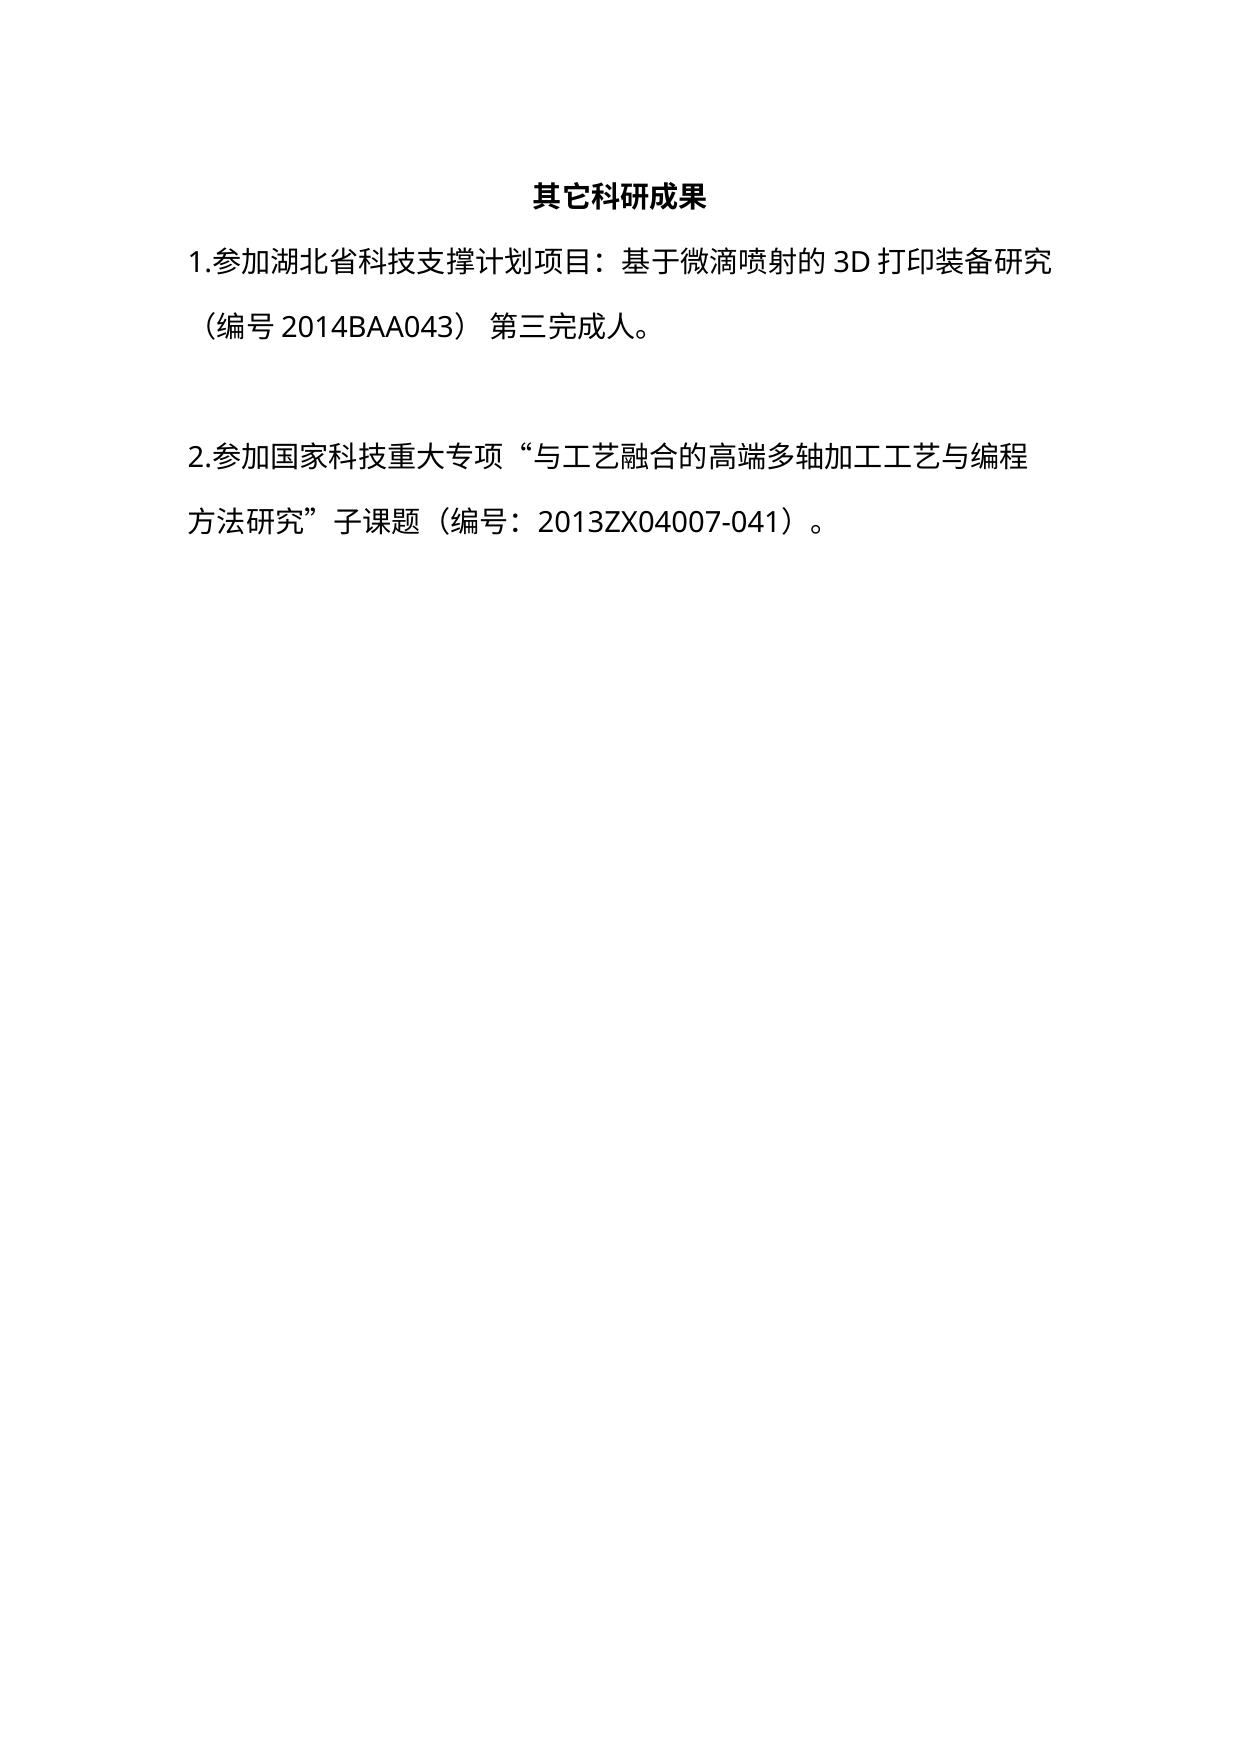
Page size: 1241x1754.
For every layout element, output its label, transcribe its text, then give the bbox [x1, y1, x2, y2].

text 2.参加国家科技重大专项“与工艺融合的高端多轴加工工艺与编程方法研究”子课题（编号：2013ZX04007-041）。 [187, 422, 1053, 552]
text 其它科研成果 [187, 162, 1053, 227]
text 1.参加湖北省科技支撑计划项目：基于微滴喷射的3D打印装备研究（编号2014BAA043） 第三完成人。 [187, 227, 1053, 357]
